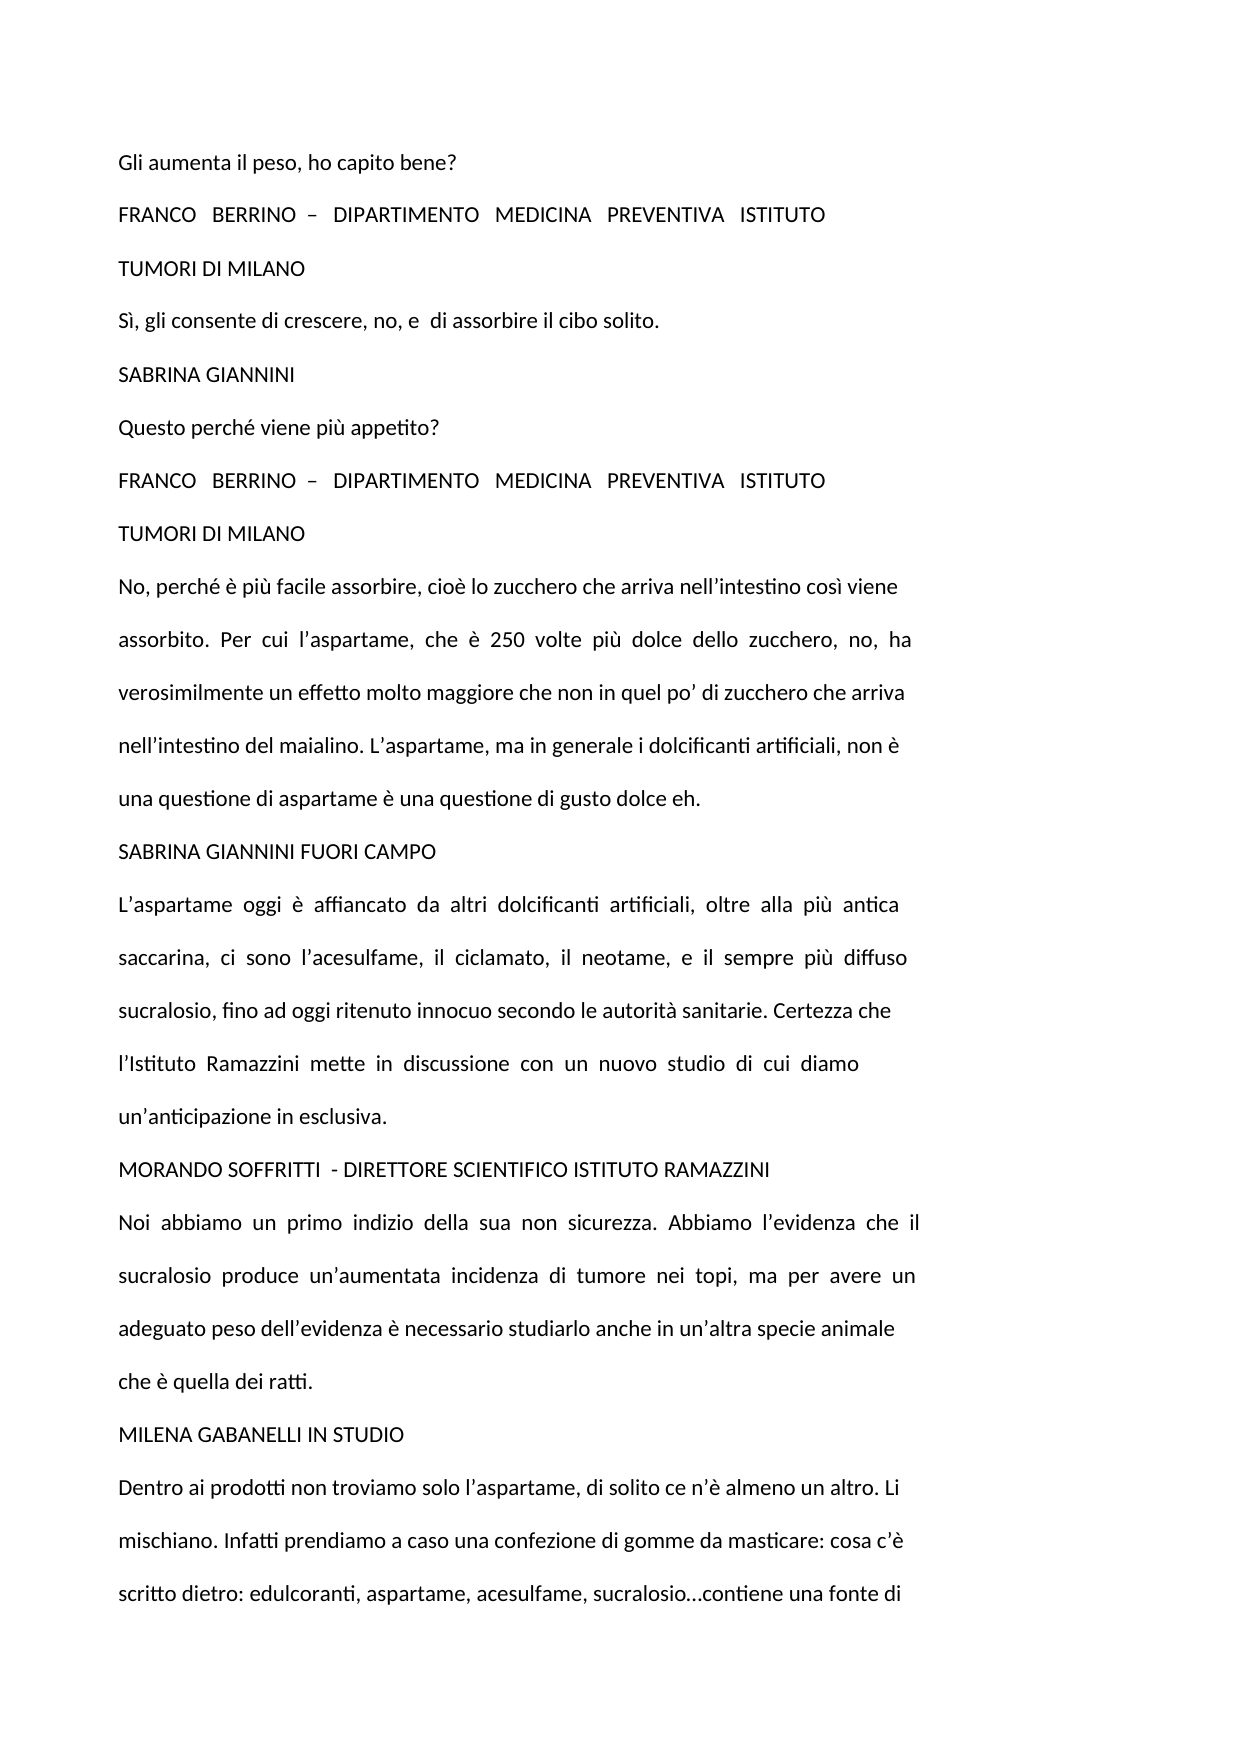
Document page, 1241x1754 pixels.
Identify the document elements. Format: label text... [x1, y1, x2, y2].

text SABRINA GIANNINI [118, 360, 1122, 388]
text scritto dietro: edulcoranti, aspartame, acesulfame, sucralosio…contiene una fonte di [118, 1579, 1122, 1607]
text FRANCO BERRINO – DIPARTIMENTO MEDICINA PREVENTIVA ISTITUTO [118, 201, 1122, 229]
text saccarina, ci sono l’acesulfame, il ciclamato, il neotame, e il sempre più diffuso [118, 943, 1122, 971]
text l’Istituto Ramazzini mette in discussione con un nuovo studio di cui diamo [118, 1049, 1122, 1077]
text mischiano. Infatti prendiamo a caso una confezione di gomme da masticare: cosa c’è [118, 1526, 1122, 1554]
text FRANCO BERRINO – DIPARTIMENTO MEDICINA PREVENTIVA ISTITUTO [118, 466, 1122, 494]
text un’anticipazione in esclusiva. [118, 1102, 1122, 1130]
text Sì, gli consente di crescere, no, e di assorbire il cibo solito. [118, 307, 1122, 335]
text assorbito. Per cui l’aspartame, che è 250 volte più dolce dello zucchero, no, ha [118, 625, 1122, 653]
text Noi abbiamo un primo indizio della sua non sicurezza. Abbiamo l’evidenza che il [118, 1208, 1122, 1236]
text adeguato peso dell’evidenza è necessario studiarlo anche in un’altra specie animale [118, 1314, 1122, 1342]
text sucralosio, fino ad oggi ritenuto innocuo secondo le autorità sanitarie. Certezza che [118, 996, 1122, 1024]
text che è quella dei ratti. [118, 1367, 1122, 1395]
text verosimilmente un effetto molto maggiore che non in quel po’ di zucchero che arriva [118, 678, 1122, 706]
text TUMORI DI MILANO [118, 519, 1122, 547]
text L’aspartame oggi è affiancato da altri dolcificanti artificiali, oltre alla più antica [118, 890, 1122, 918]
text MORANDO SOFFRITTI - DIRETTORE SCIENTIFICO ISTITUTO RAMAZZINI [118, 1155, 1122, 1183]
text sucralosio produce un’aumentata incidenza di tumore nei topi, ma per avere un [118, 1261, 1122, 1289]
text Dentro ai prodotti non troviamo solo l’aspartame, di solito ce n’è almeno un altro. Li [118, 1473, 1122, 1501]
text nell’intestino del maialino. L’aspartame, ma in generale i dolcificanti artificiali, non è [118, 731, 1122, 759]
text TUMORI DI MILANO [118, 254, 1122, 282]
text Questo perché viene più appetito? [118, 413, 1122, 441]
text una questione di aspartame è una questione di gusto dolce eh. [118, 784, 1122, 812]
text SABRINA GIANNINI FUORI CAMPO [118, 837, 1122, 865]
text MILENA GABANELLI IN STUDIO [118, 1420, 1122, 1448]
text No, perché è più facile assorbire, cioè lo zucchero che arriva nell’intestino così viene [118, 572, 1122, 600]
text Gli aumenta il peso, ho capito bene? [118, 148, 1122, 176]
